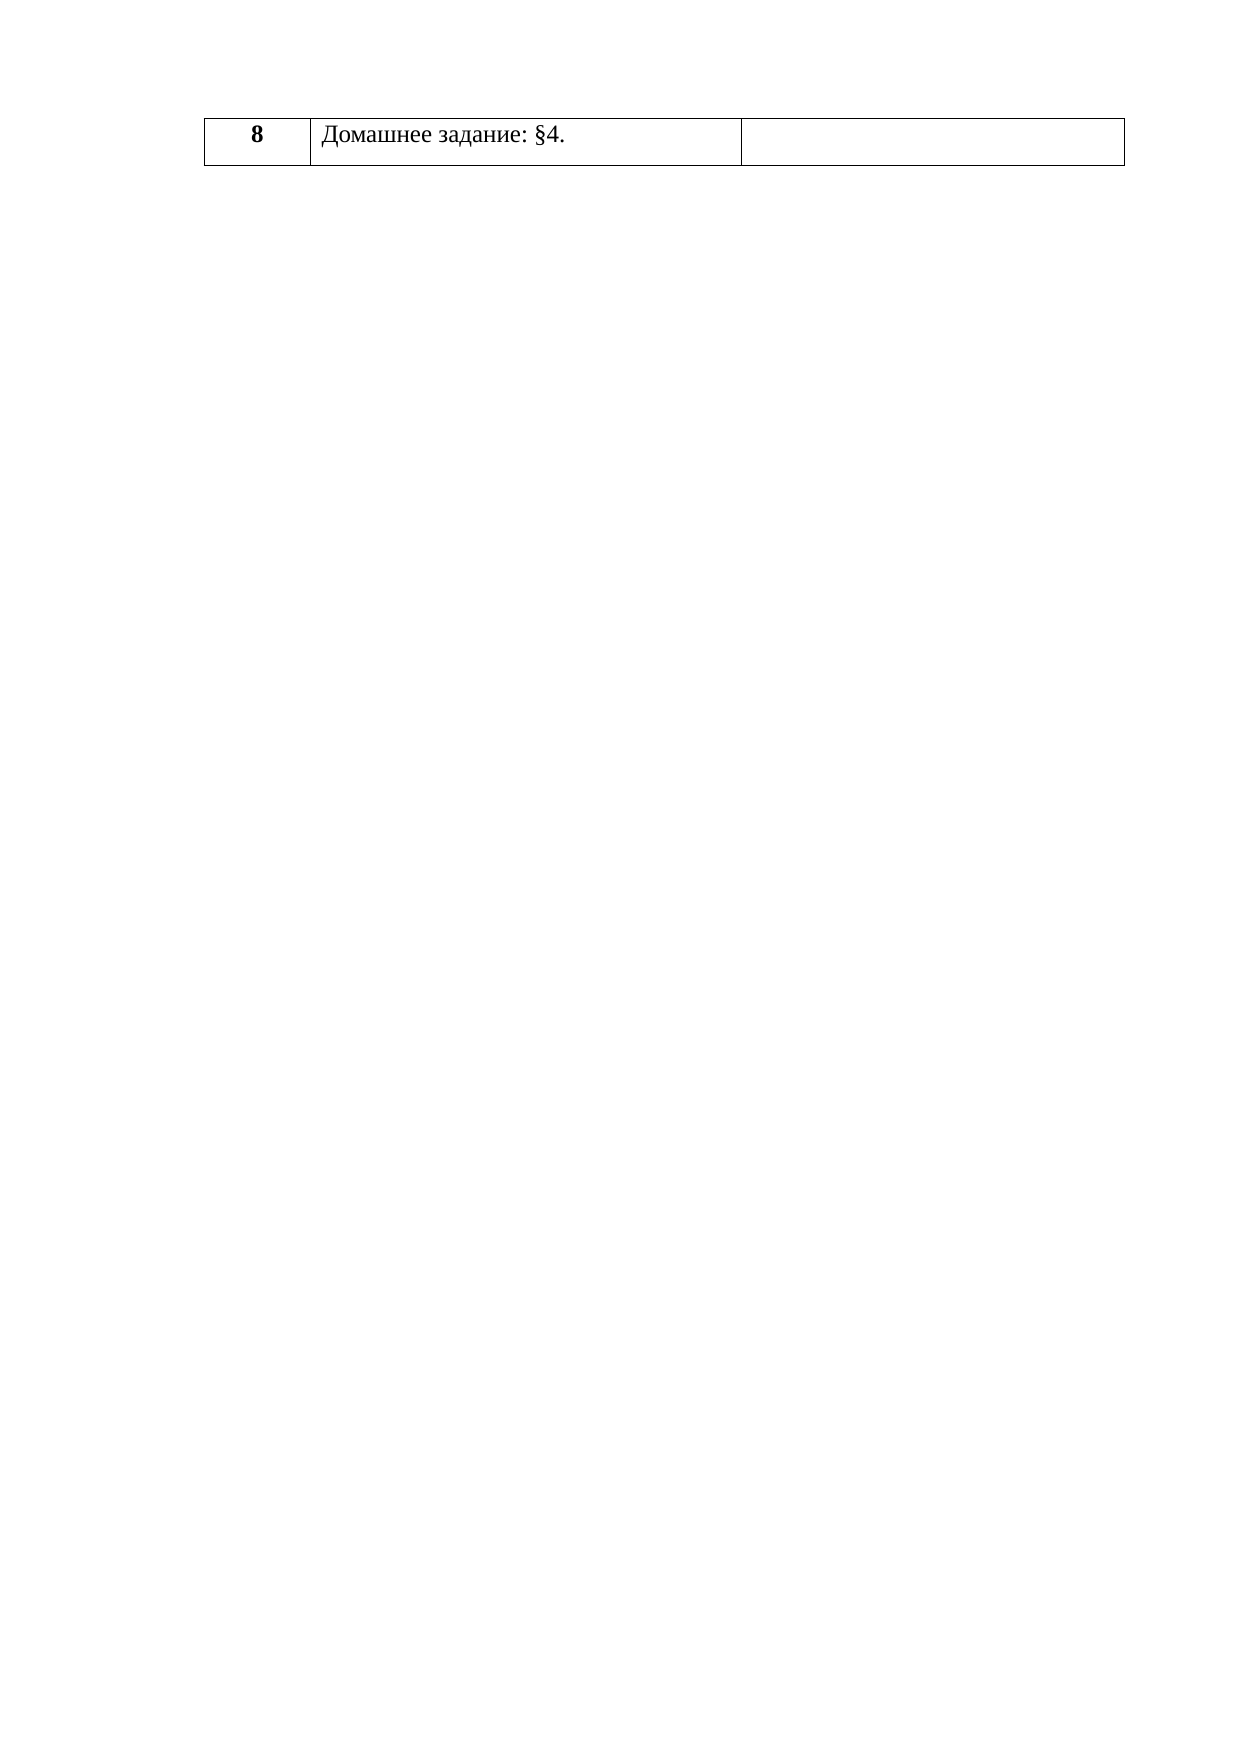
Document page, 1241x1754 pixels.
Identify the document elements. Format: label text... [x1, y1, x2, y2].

table_cell [742, 119, 1124, 164]
table_cell Домашнее задание: §4. [311, 119, 741, 164]
table_cell 8 [205, 119, 310, 164]
